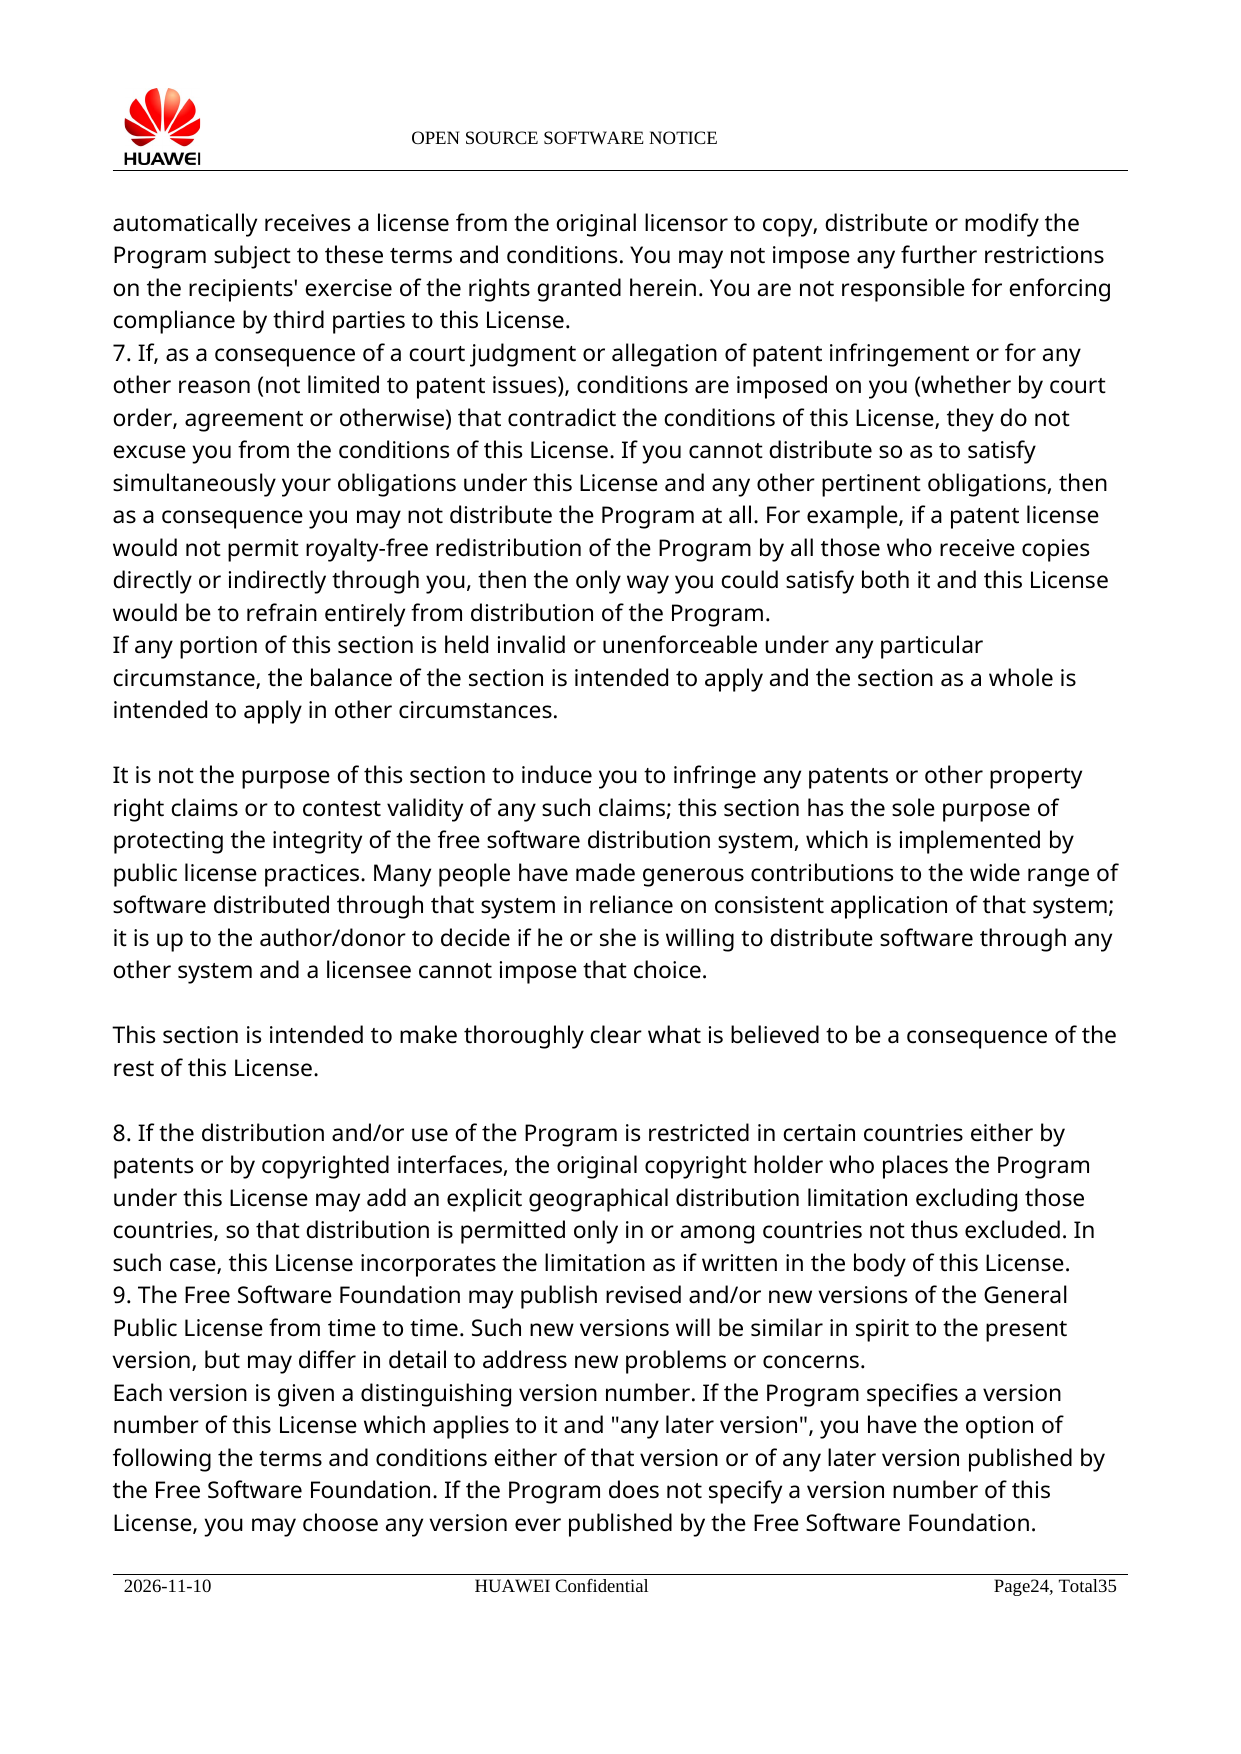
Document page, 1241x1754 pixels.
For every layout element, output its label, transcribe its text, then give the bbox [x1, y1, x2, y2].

text 9. The Free Software Foundation may publish revised and/or new versions of the General Public License from time to time. Such new versions will be similar in spirit to the present version, but may differ in detail to address new problems or concerns. [112, 1279, 1128, 1376]
text If any portion of this section is held invalid or unenforceable under any particular circumstance, the balance of the section is intended to apply and the section as a whole is intended to apply in other circumstances. [112, 629, 1128, 726]
picture [124, 88, 201, 165]
text 8. If the distribution and/or use of the Program is restricted in certain countries either by patents or by copyrighted interfaces, the original copyright holder who places the Program under this License may add an explicit geographical distribution limitation excluding those countries, so that distribution is permitted only in or among countries not thus excluded. In such case, this License incorporates the limitation as if written in the body of this License. [112, 1116, 1128, 1279]
text Each version is given a distinguishing version number. If the Program specifies a version number of this License which applies to it and "any later version", you have the option of following the terms and conditions either of that version or of any later version published by the Free Software Foundation. If the Program does not specify a version number of this License, you may choose any version ever published by the Free Software Foundation. [112, 1376, 1128, 1539]
text This section is intended to make thoroughly clear what is believed to be a consequence of the rest of this License. [112, 1019, 1128, 1084]
text 7. If, as a consequence of a court judgment or allegation of patent infringement or for any other reason (not limited to patent issues), conditions are imposed on you (whether by court order, agreement or otherwise) that contradict the conditions of this License, they do not excuse you from the conditions of this License. If you cannot distribute so as to satisfy simultaneously your obligations under this License and any other pertinent obligations, then as a consequence you may not distribute the Program at all. For example, if a patent license would not permit royalty-free redistribution of the Program by all those who receive copies directly or indirectly through you, then the only way you could satisfy both it and this License would be to refrain entirely from distribution of the Program. [112, 336, 1128, 629]
text It is not the purpose of this section to induce you to infringe any patents or other property right claims or to contest validity of any such claims; this section has the sole purpose of protecting the integrity of the free software distribution system, which is implemented by public license practices. Many people have made generous contributions to the wide range of software distributed through that system in reliance on consistent application of that system; it is up to the author/donor to decide if he or she is willing to distribute software through any other system and a licensee cannot impose that choice. [112, 759, 1128, 986]
